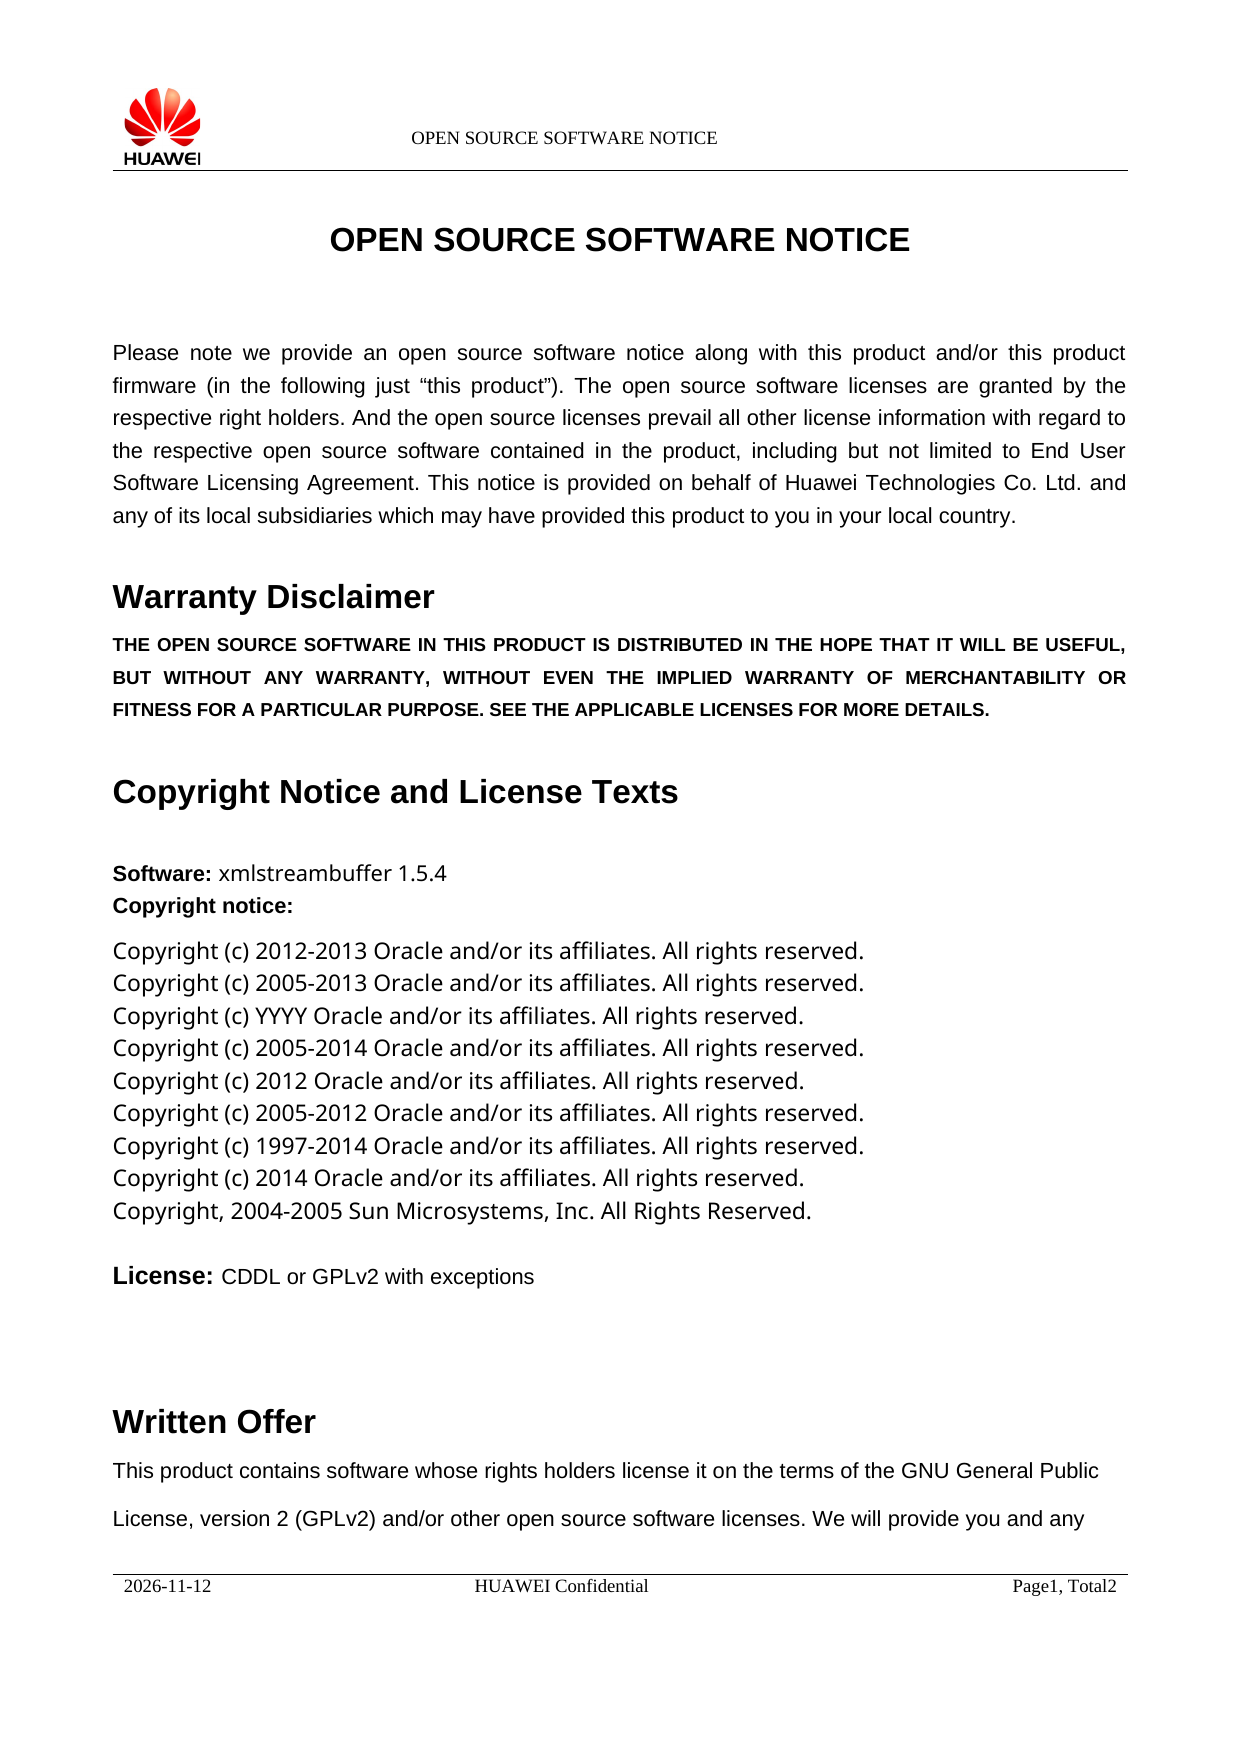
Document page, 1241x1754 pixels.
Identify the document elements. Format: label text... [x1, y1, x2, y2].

text OPEN SOURCE SOFTWARE NOTICE [112, 206, 1128, 271]
title Software: xmlstreambuffer 1.5.4 [112, 856, 1128, 889]
text The open source software in this product is distributed in the hope that it will be useful, but WITHOUT ANY WARRANTY, without even the implied warranty of MERCHANTABILITY or FITNESS FOR A PARTICULAR PURPOSE. See the applicable licenses for more details. [112, 629, 1128, 726]
text Written Offer [112, 1389, 1128, 1454]
picture [124, 88, 201, 165]
text Please note we provide an open source software notice along with this product and/or this product firmware (in the following just “this product”). The open source software licenses are granted by the respective right holders. And the open source licenses prevail all other license information with regard to the respective open source software contained in the product, including but not limited to End User Software Licensing Agreement. This notice is provided on behalf of Huawei Technologies Co. Ltd. and any of its local subsidiaries which may have provided this product to you in your local country. [112, 336, 1128, 531]
text Copyright (c) 2012-2013 Oracle and/or its affiliates. All rights reserved. Copyright (c) 2005-2013 Oracle and/or its affiliates. All rights reserved. Copyright (c) YYYY Oracle and/or its affiliates. All rights reserved. Copyright (c) 2005-2014 Oracle and/or its affiliates. All rights reserved. Copyright (c) 2012 Oracle and/or its affiliates. All rights reserved. Copyright (c) 2005-2012 Oracle and/or its affiliates. All rights reserved. Copyright (c) 1997-2014 Oracle and/or its affiliates. All rights reserved. Copyright (c) 2014 Oracle and/or its affiliates. All rights reserved. Copyright, 2004-2005 Sun Microsystems, Inc. All Rights Reserved. [112, 934, 1128, 1259]
text License: CDDL or GPLv2 with exceptions [112, 1259, 1128, 1291]
text Copyright Notice and License Texts [112, 759, 1128, 824]
text Warranty Disclaimer [112, 564, 1128, 629]
text Copyright notice: [112, 889, 1128, 921]
